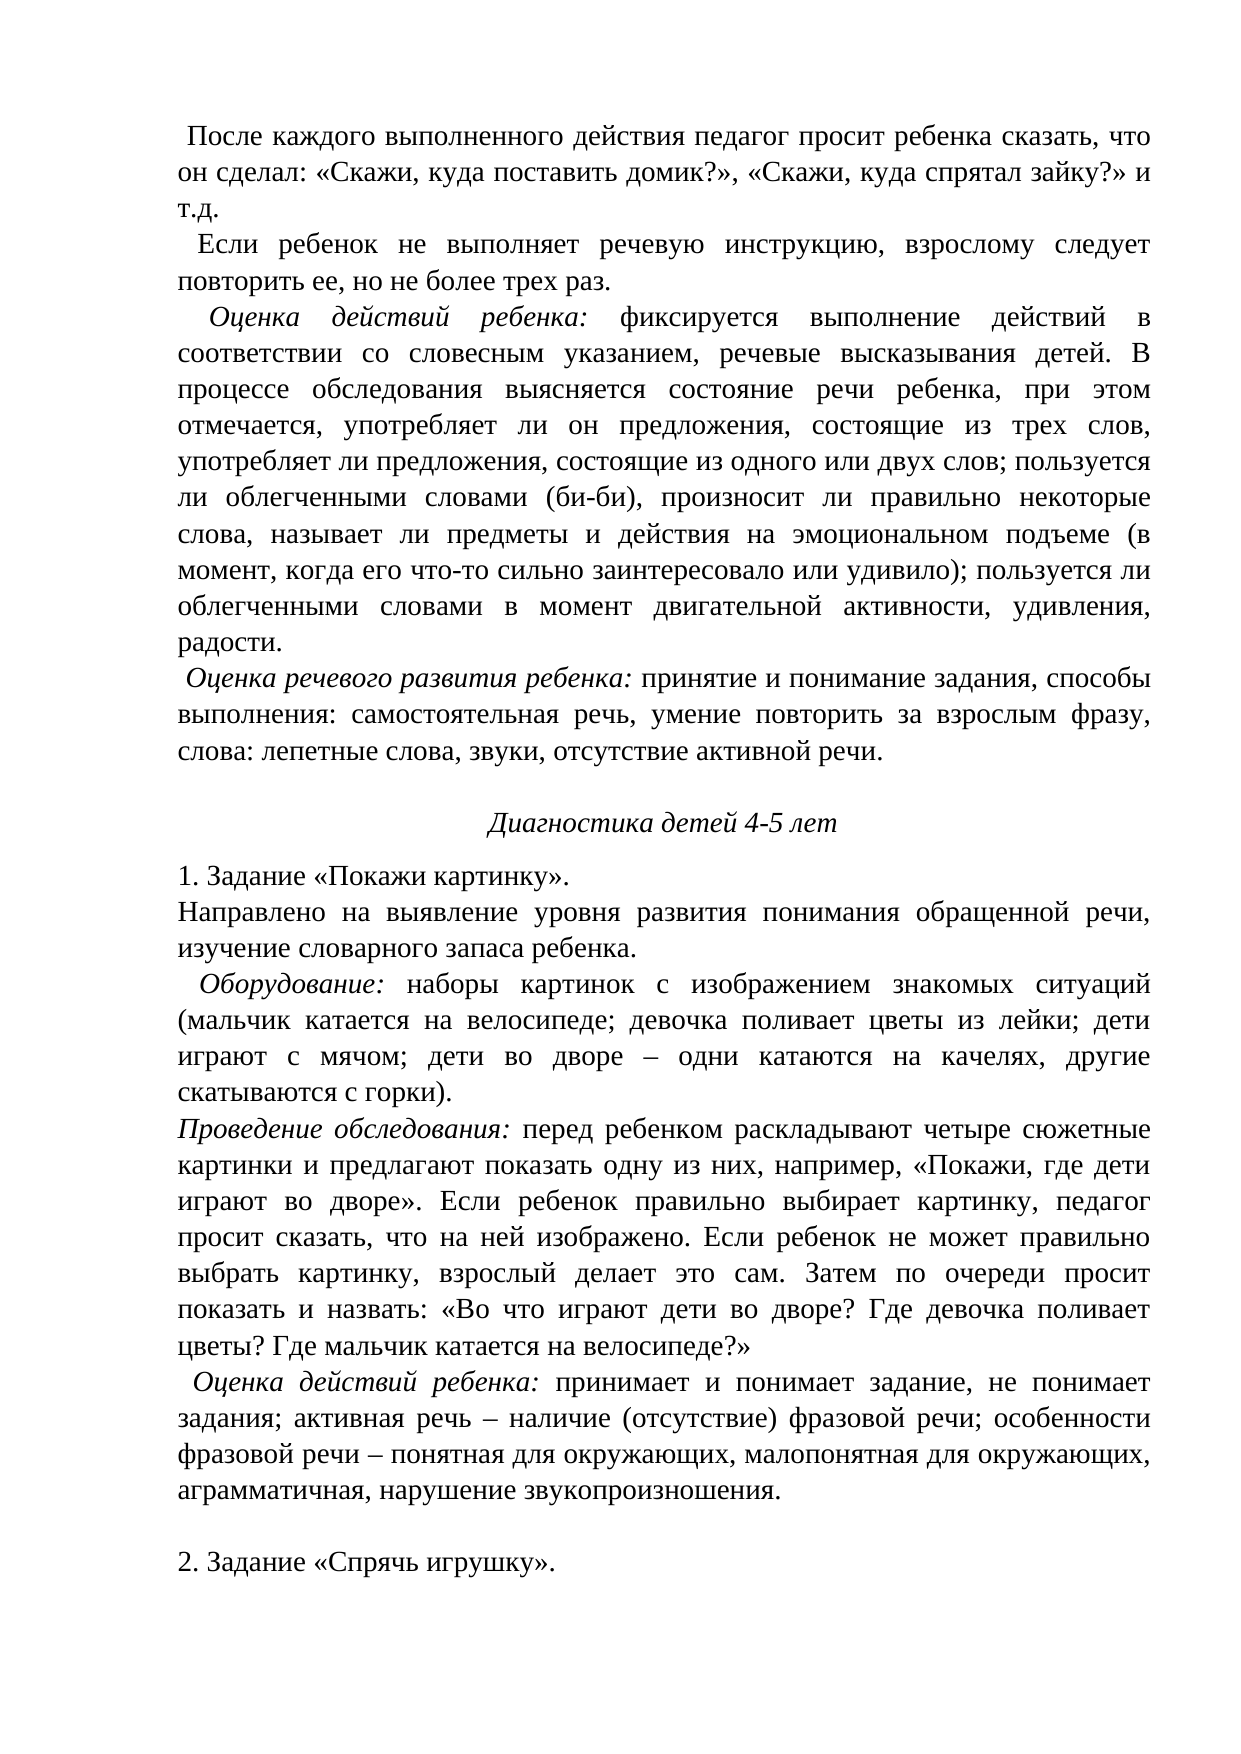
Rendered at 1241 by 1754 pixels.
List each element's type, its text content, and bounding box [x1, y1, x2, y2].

text Оценка действий ребенка: принимает и понимает задание, не понимает задания; активная речь – наличие (отсутствие) фразовой речи; особенности фразовой речи – понятная для окружающих, малопонятная для окружающих, аграмматичная, нарушение звукопроизношения. [177, 1364, 1152, 1506]
text Направлено на выявление уровня развития понимания обращенной речи, изучение словарного запаса ребенка. [177, 894, 1152, 963]
text Оценка действий ребенка: фиксируется выполнение действий в соответствии со словесным указанием, речевые высказывания детей. В процессе обследования выясняется состояние речи ребенка, при этом отмечается, употребляет ли он предложения, состоящие из трех слов, употребляет ли предложения, состоящие из одного или двух слов; пользуется ли облегченными словами (би-би), произносит ли правильно некоторые слова, называет ли предметы и действия на эмоциональном подъеме (в момент, когда его что-то сильно заинтересовало или удивило); пользуется ли облегченными словами в момент двигательной активности, удивления, радости. [177, 299, 1152, 658]
text Оборудование: наборы картинок с изображением знакомых ситуаций (мальчик катается на велосипеде; девочка поливает цветы из лейки; дети играют с мячом; дети во дворе – одни катаются на качелях, другие скатываются с горки). [177, 966, 1152, 1108]
text После каждого выполненного действия педагог просит ребенка сказать, что он сделал: «Скажи, куда поставить домик?», «Скажи, куда спрятал зайку?» и т.д. [177, 118, 1152, 224]
text 1. Задание «Покажи картинку». [177, 858, 1152, 891]
text Диагностика детей 4-5 лет [177, 805, 1152, 838]
text Оценка речевого развития ребенка: принятие и понимание задания, способы выполнения: самостоятельная речь, умение повторить за взрослым фразу, слова: лепетные слова, звуки, отсутствие активной речи. [177, 660, 1152, 766]
text 2. Задание «Спрячь игрушку». [177, 1544, 1152, 1578]
text Проведение обследования: перед ребенком раскладывают четыре сюжетные картинки и предлагают показать одну из них, например, «Покажи, где дети играют во дворе». Если ребенок правильно выбирает картинку, педагог просит сказать, что на ней изображено. Если ребенок не может правильно выбрать картинку, взрослый делает это сам. Затем по очереди просит показать и назвать: «Во что играют дети во дворе? Где девочка поливает цветы? Где мальчик катается на велосипеде?» [177, 1111, 1152, 1361]
text Если ребенок не выполняет речевую инструкцию, взрослому следует повторить ее, но не более трех раз. [177, 227, 1152, 296]
